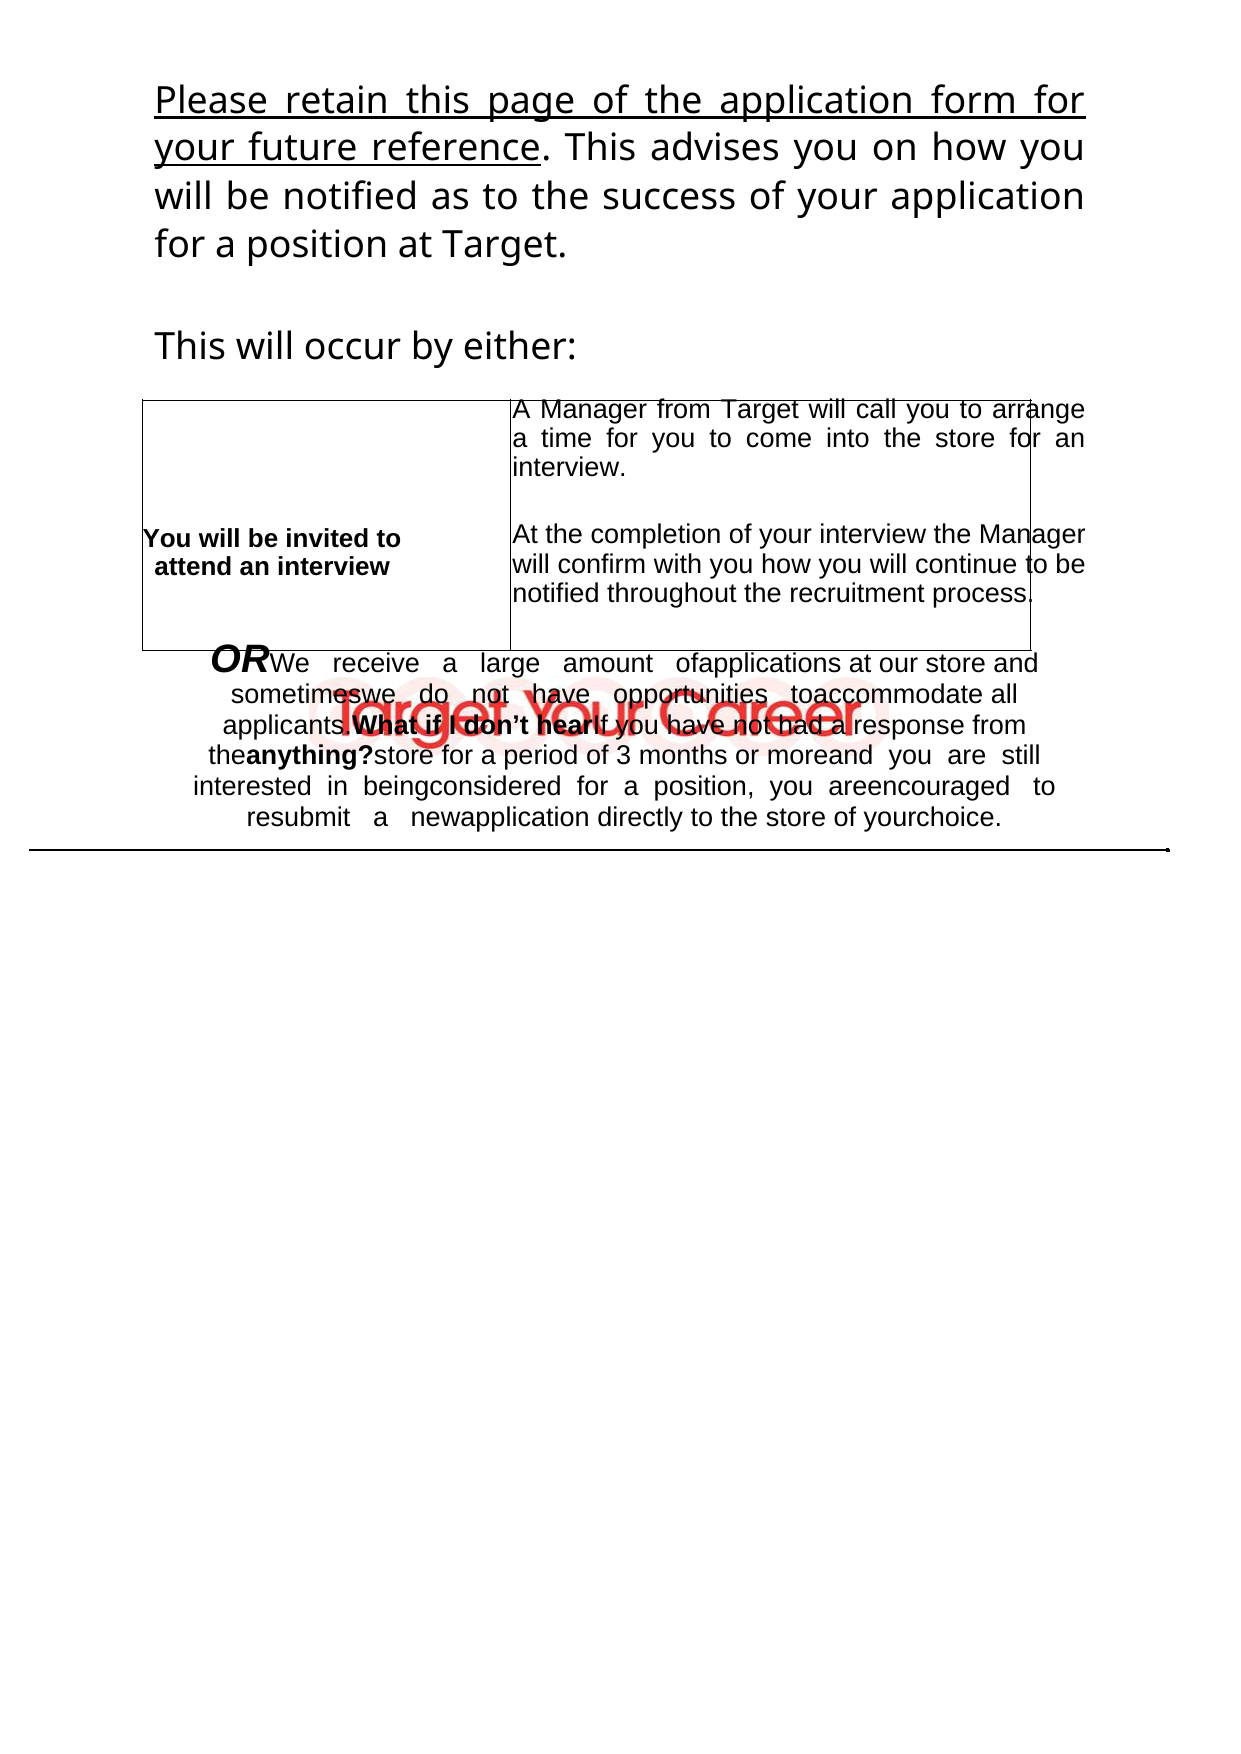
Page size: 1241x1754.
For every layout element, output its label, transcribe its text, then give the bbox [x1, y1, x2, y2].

text At the completion of your interview the Manager will confirm with you how you will continue to be notified throughout the recruitment process. [512, 519, 1030, 609]
text You will be invited to attend an interview [143, 525, 452, 581]
text Please retain this page of the application form for your future reference. This advises you on how you will be notified as to the success of your application for a position at Target. [154, 119, 1086, 269]
text A Manager from Target will call you to arrange a time for you to come into the store for an interview. [512, 396, 1086, 482]
text ORWe receive a large amount ofapplications at our store and sometimeswe do not have opportunities toaccommodate all applicants.What if I don’t hearIf you have not had a response from theanything?store for a period of 3 months or moreand you are still interested in beingconsidered for a position, you areencouraged to resubmit a newapplication directly to the store of yourchoice. [162, 648, 1086, 832]
text This will occur by either: [154, 319, 1086, 371]
text Please retain this page of the application form for your future reference. This advises you on how you will be notified as to the success of your application for a position at Target. [154, 74, 1086, 116]
